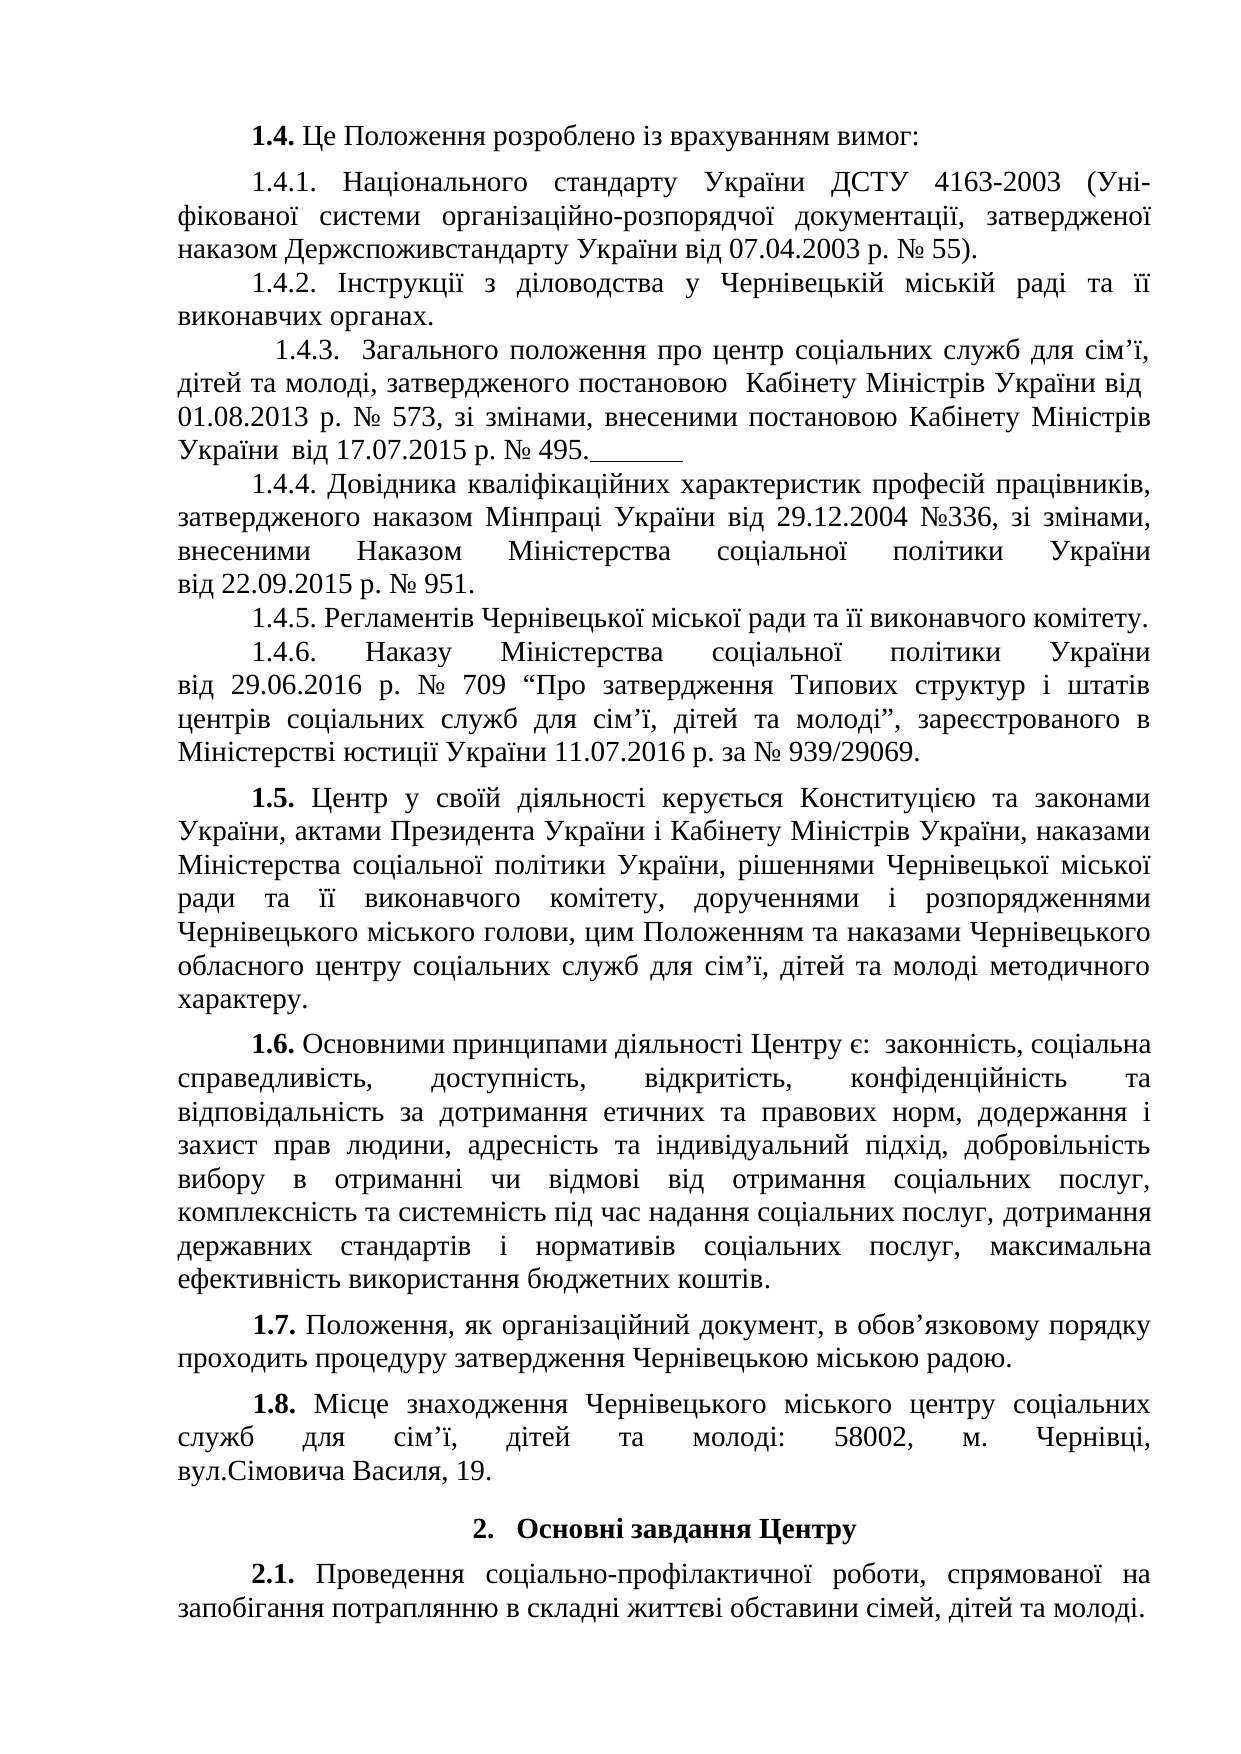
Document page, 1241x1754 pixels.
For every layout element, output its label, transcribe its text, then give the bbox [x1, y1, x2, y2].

text 1.4.2. Інструкції з діловодства у Чернівецькій міській раді та її виконавчих органах. [177, 265, 1152, 332]
text 1.4.3. Загального положення про центр соціальних служб для сім’ї, дітей та молоді, затвердженого постановою Кабінету Міністрів України від 01.08.2013 р. № 573, зі змінами, внесеними постановою Кабінету Міністрів України від 17.07.2015 р. № 495. [177, 332, 1152, 466]
text 1.7. Положення, як організаційний документ, в обов’язковому порядку проходить процедуру затвердження Чернівецькою міською радою. [177, 1307, 1152, 1374]
text 1.5. Центр у своїй діяльності керується Конституцією та законами України, актами Президента України і Кабінету Міністрів України, наказами Міністерства соціальної політики України, рішеннями Чернівецької міської ради та її виконавчого комітету, дорученнями і розпорядженнями Чернівецького міського голови, цим Положенням та наказами Чернівецького обласного центру соціальних служб для сім’ї, дітей та молоді методичного характеру. [177, 780, 1152, 1015]
text 1.6. Основними принципами діяльності Центру є: законність, соціальна справедливість, доступність, відкритість, конфіденційність та відповідальність за дотримання етичних та правових норм, додержання і захист прав людини, адресність та індивідуальний підхід, добровільність вибору в отриманні чи відмові від отримання соціальних послуг, комплексність та системність під час надання соціальних послуг, дотримання державних стандартів і нормативів соціальних послуг, максимальна ефективність використання бюджетних коштів. [177, 1027, 1152, 1295]
text 1.4.5. Регламентів Чернівецької міської ради та її виконавчого комітету. [177, 600, 1152, 634]
text 1.4.1. Національного стандарту України ДСТУ 4163-2003 (Уні-фікованої системи організаційно-розпорядчої документації, затвердженої наказом Держспоживстандарту України від 07.04.2003 р. № 55). [177, 164, 1152, 265]
text 1.4.4. Довідника кваліфікаційних характеристик професій працівників, затвердженого наказом Мінпраці України від 29.12.2004 №336, зі змінами, внесеними Наказом Міністерства соціальної політики України від 22.09.2015 р. № 951. [177, 466, 1152, 600]
text 2. Основні завдання Центру [177, 1511, 1152, 1544]
text 2.1. Проведення соціально-профілактичної роботи, спрямованої на запобігання потраплянню в складні життєві обставини сімей, дітей та молоді. [177, 1556, 1152, 1623]
text 1.8. Місце знаходження Чернівецького міського центру соціальних служб для сім’ї, дітей та молоді: . Чернівці, вул.Сімовича Василя, 19. [177, 1386, 1152, 1487]
text 1.4. Це Положення розроблено із врахуванням вимог: [177, 118, 1152, 152]
text 1.4.6. Наказу Міністерства соціальної політики України від 29.06.2016 р. № 709 “Про затвердження Типових структур і штатів центрів соціальних служб для сім’ї, дітей та молоді”, зареєстрованого в Міністерстві юстиції України 11.07.2016 р. за № 939/29069. [177, 634, 1152, 768]
